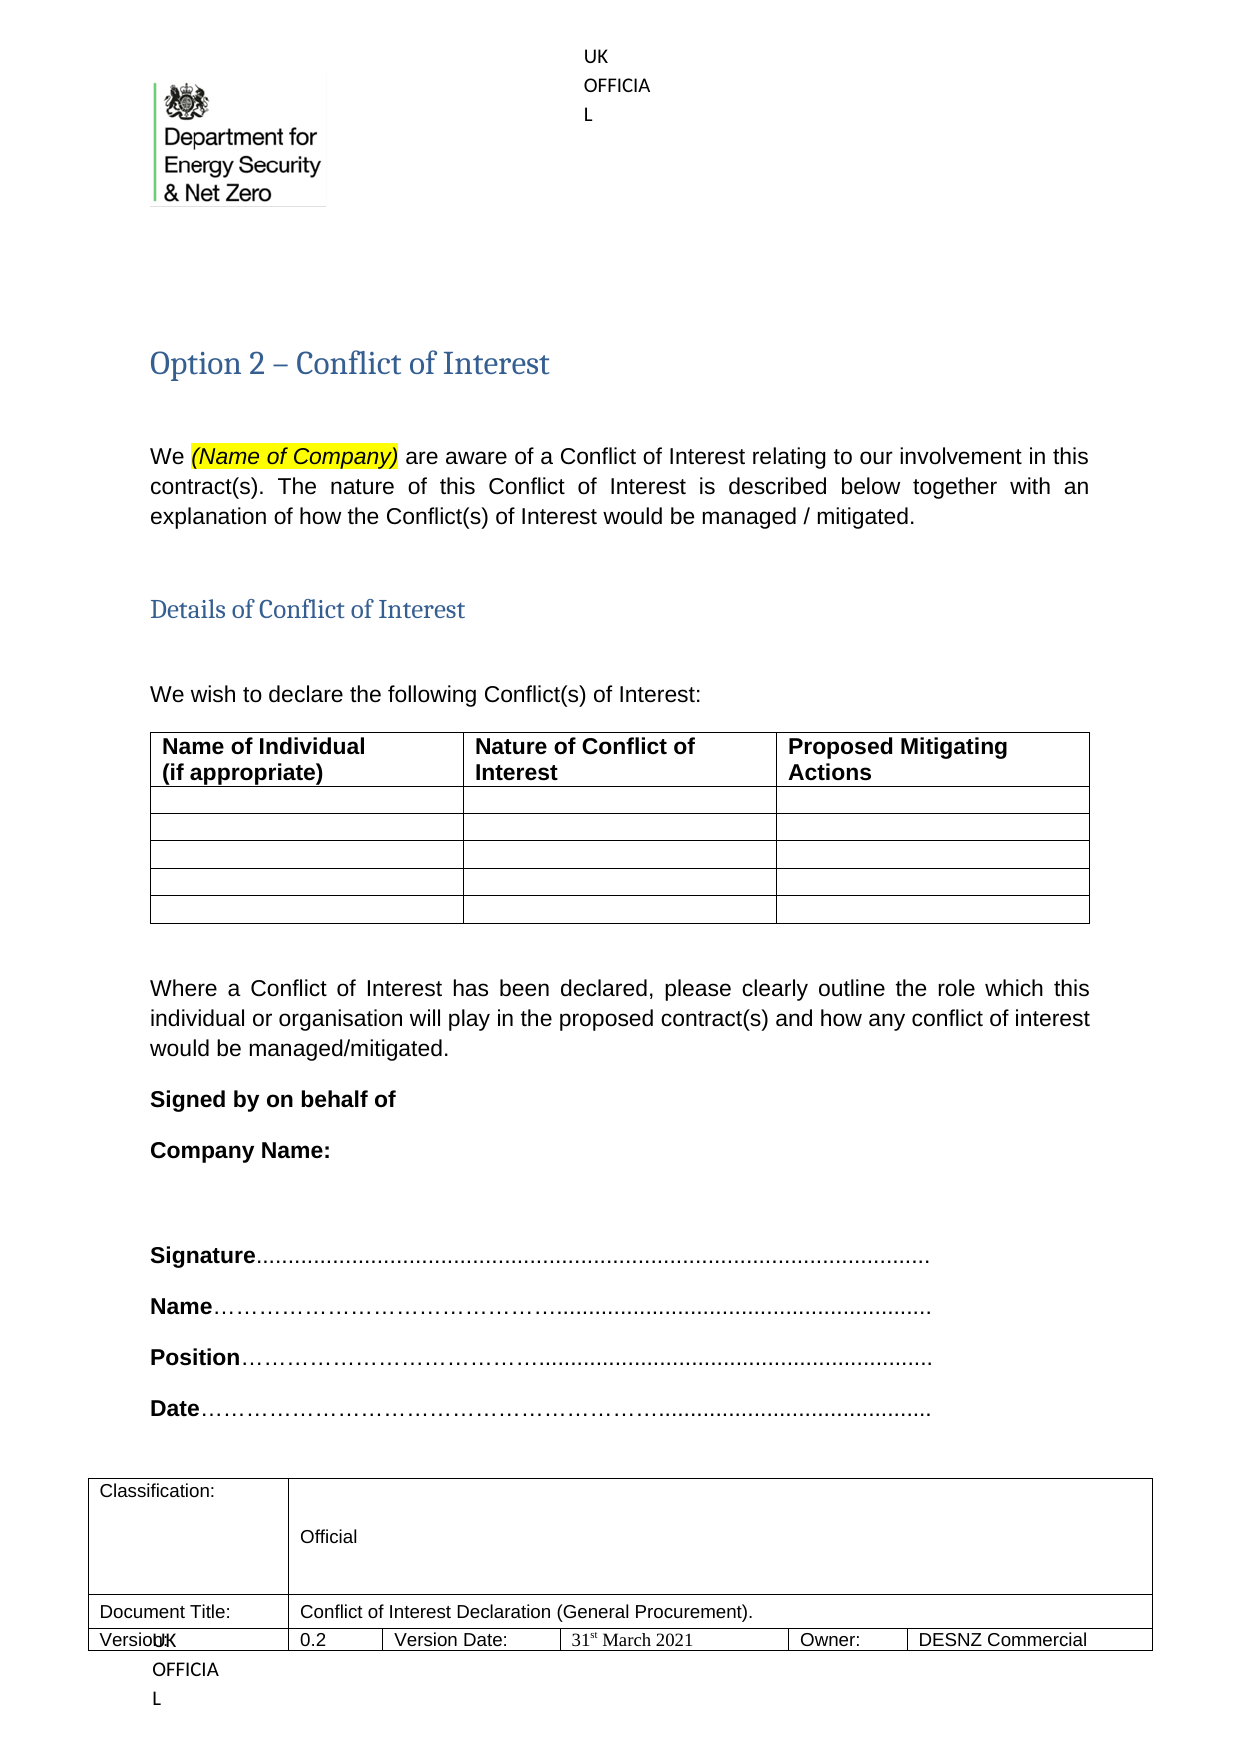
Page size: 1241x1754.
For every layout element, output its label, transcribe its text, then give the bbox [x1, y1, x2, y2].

text We (Name of Company) are aware of a Conflict of Interest relating to our involvement in this contract(s). The nature of this Conflict of Interest is described below together with an explanation of how the Conflict(s) of Interest would be managed / mitigated. [150, 443, 1090, 529]
text Name………………………………………........................................................... [150, 1293, 1090, 1319]
text Signature.......................................................................................................... [150, 1242, 1090, 1268]
table_cell [151, 787, 463, 813]
table_cell [151, 814, 463, 840]
table_header Proposed Mitigating Actions [777, 733, 1089, 786]
table_cell [777, 787, 1089, 813]
table_cell [151, 896, 463, 923]
table_cell [151, 841, 463, 868]
text Position………………………………….............................................................. [150, 1344, 1090, 1371]
subtitle Details of Conflict of Interest [150, 594, 1090, 625]
table_cell [464, 896, 776, 923]
table_header Nature of Conflict of Interest [464, 733, 776, 786]
picture [150, 73, 327, 207]
table_cell [151, 869, 463, 895]
table_cell [777, 814, 1089, 840]
text Date……………………………………………………........................................... [150, 1395, 1090, 1422]
text Company Name: [150, 1137, 1090, 1163]
table_cell [464, 841, 776, 868]
text Where a Conflict of Interest has been declared, please clearly outline the role which this individual or organisation will play in the proposed contract(s) and how any conflict of interest would be managed/mitigated. [150, 975, 1090, 1061]
table_cell [777, 896, 1089, 923]
table_cell [777, 841, 1089, 868]
table_cell [464, 787, 776, 813]
text We wish to declare the following Conflict(s) of Interest: [150, 681, 1090, 707]
table_cell [777, 869, 1089, 895]
table_header Name of Individual (if appropriate) [151, 733, 463, 786]
table_cell [464, 869, 776, 895]
table_cell [464, 814, 776, 840]
text Signed by on behalf of [150, 1086, 1090, 1112]
subtitle Option 2 – Conflict of Interest [150, 345, 1090, 383]
